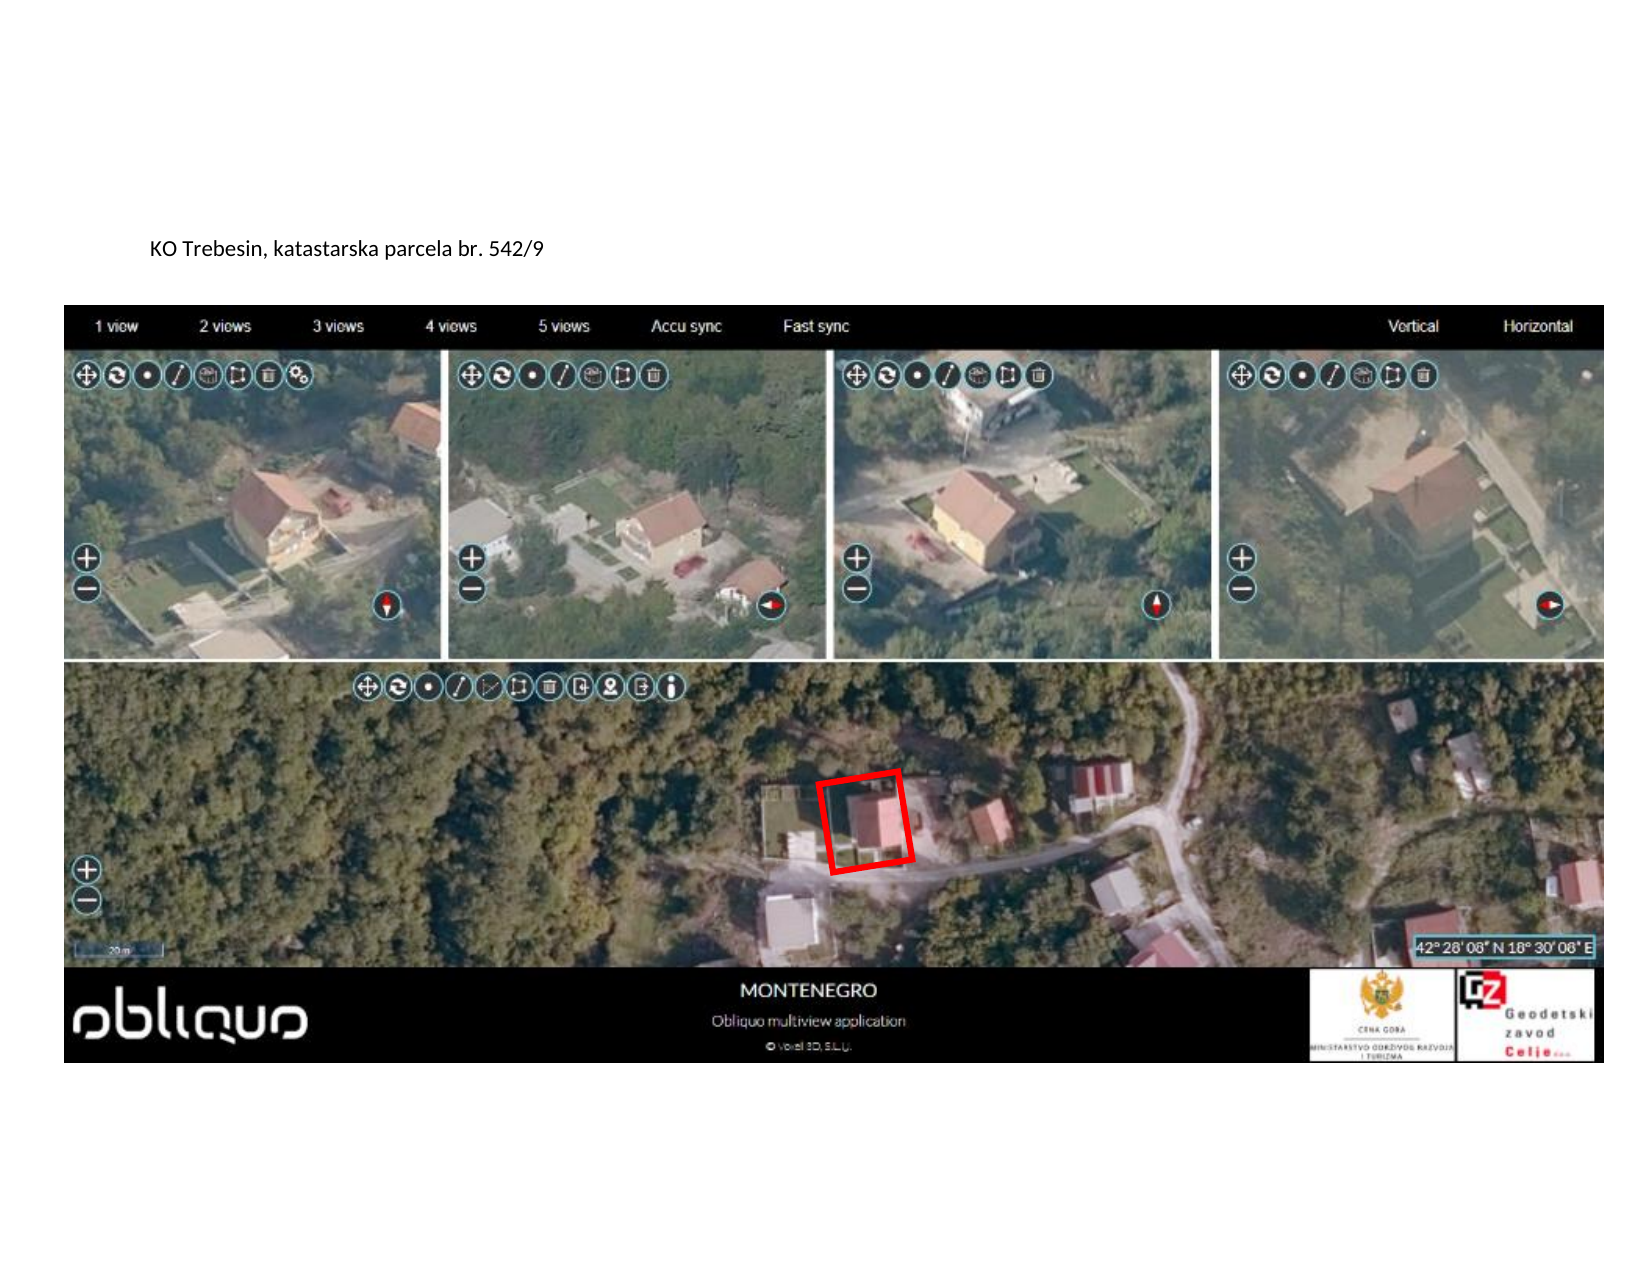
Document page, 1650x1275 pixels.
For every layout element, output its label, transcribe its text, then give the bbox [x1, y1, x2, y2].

picture [64, 305, 1604, 1063]
text KO Trebesin, katastarska parcela br. 542/9 [150, 234, 1500, 262]
